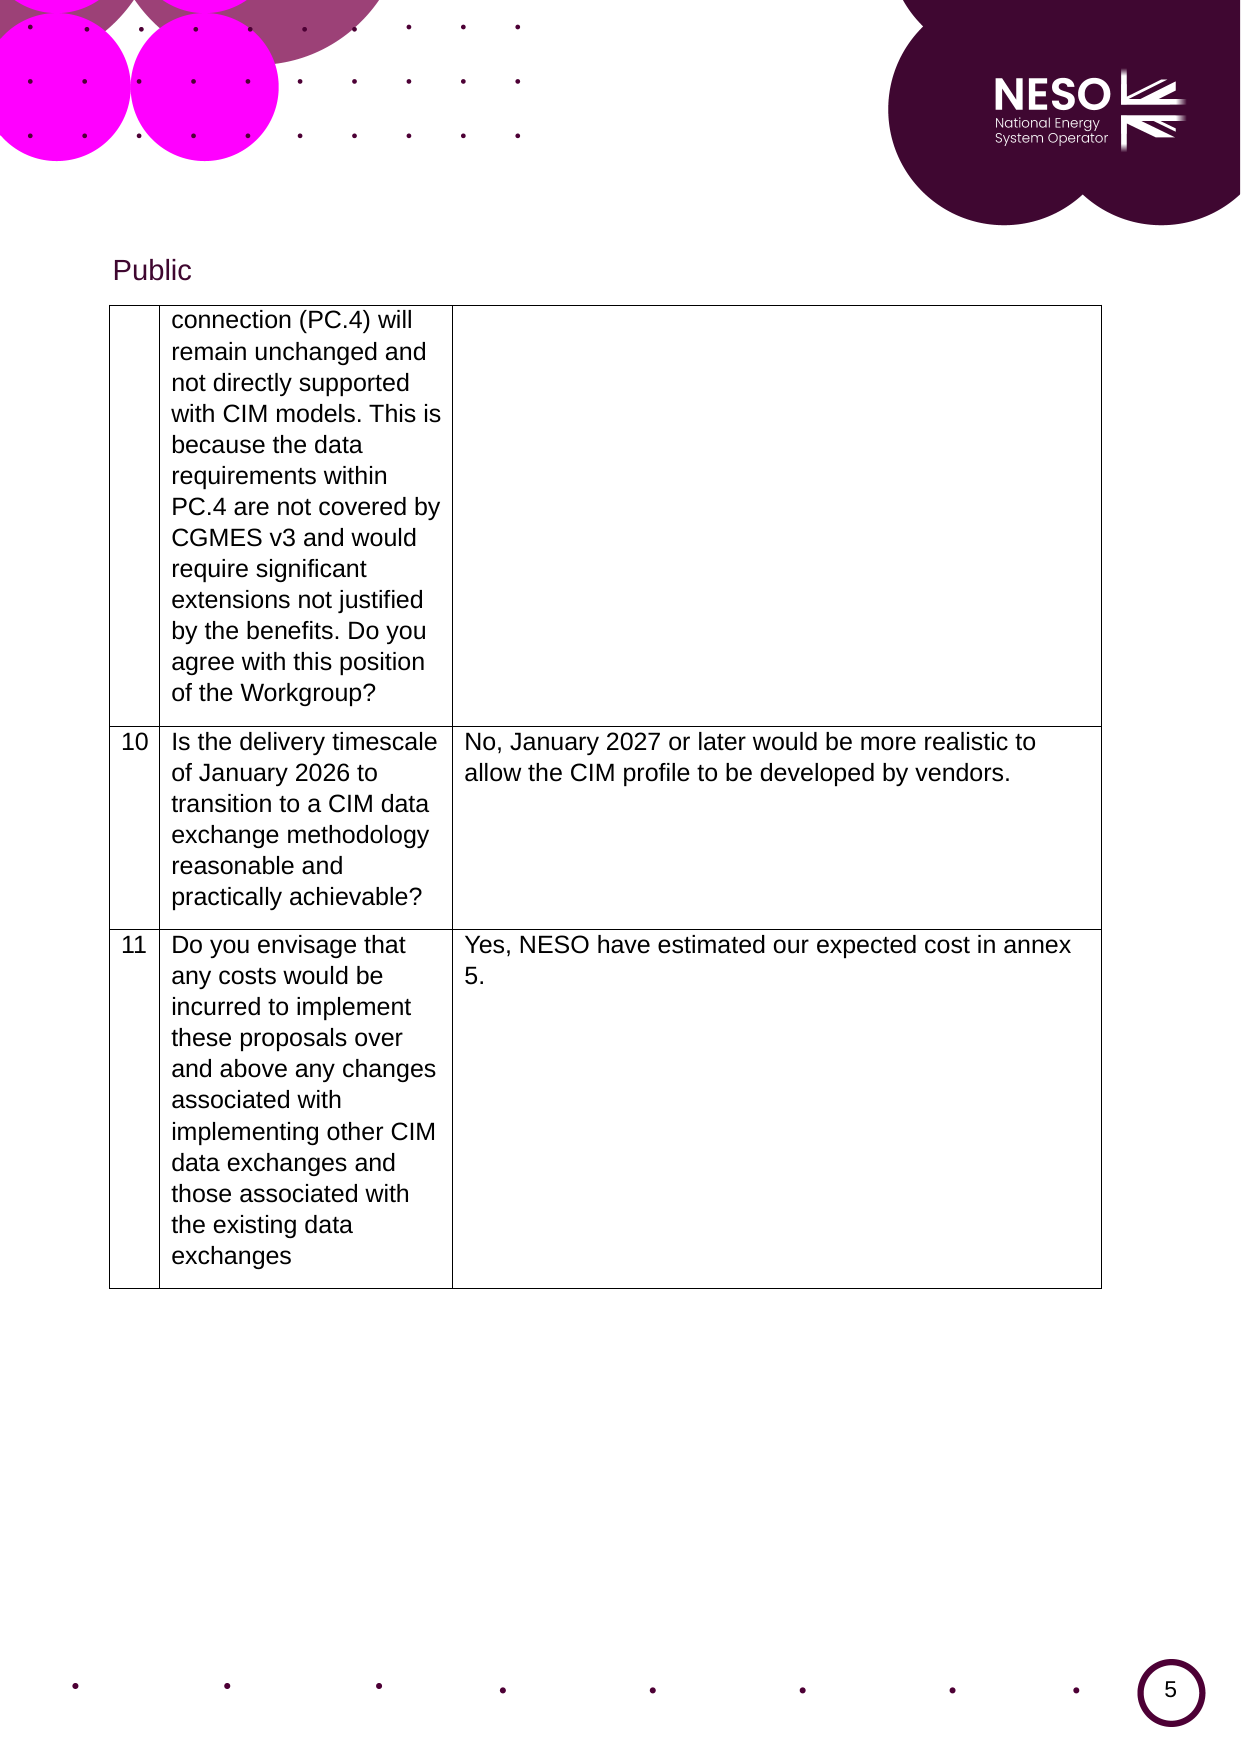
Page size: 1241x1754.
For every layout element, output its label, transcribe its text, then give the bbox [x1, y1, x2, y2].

table_cell Is the delivery timescale of January 2026 to transition to a CIM data exchange methodology reasonable and practically achievable? [160, 727, 452, 929]
table_cell No, January 2027 or later would be more realistic to allow the CIM profile to be developed by vendors. [453, 727, 1101, 929]
table_cell Yes, NESO have estimated our expected cost in annex 5. [453, 930, 1101, 1288]
table_cell 10 [110, 727, 159, 929]
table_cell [160, 306, 452, 726]
table_cell 9 [110, 306, 159, 726]
table_cell Do you envisage that any costs would be incurred to implement these proposals over and above any changes associated with implementing other CIM data exchanges and those associated with the existing data exchanges [160, 930, 452, 1288]
table_cell 11 [110, 930, 159, 1288]
picture [0, 0, 1241, 1754]
